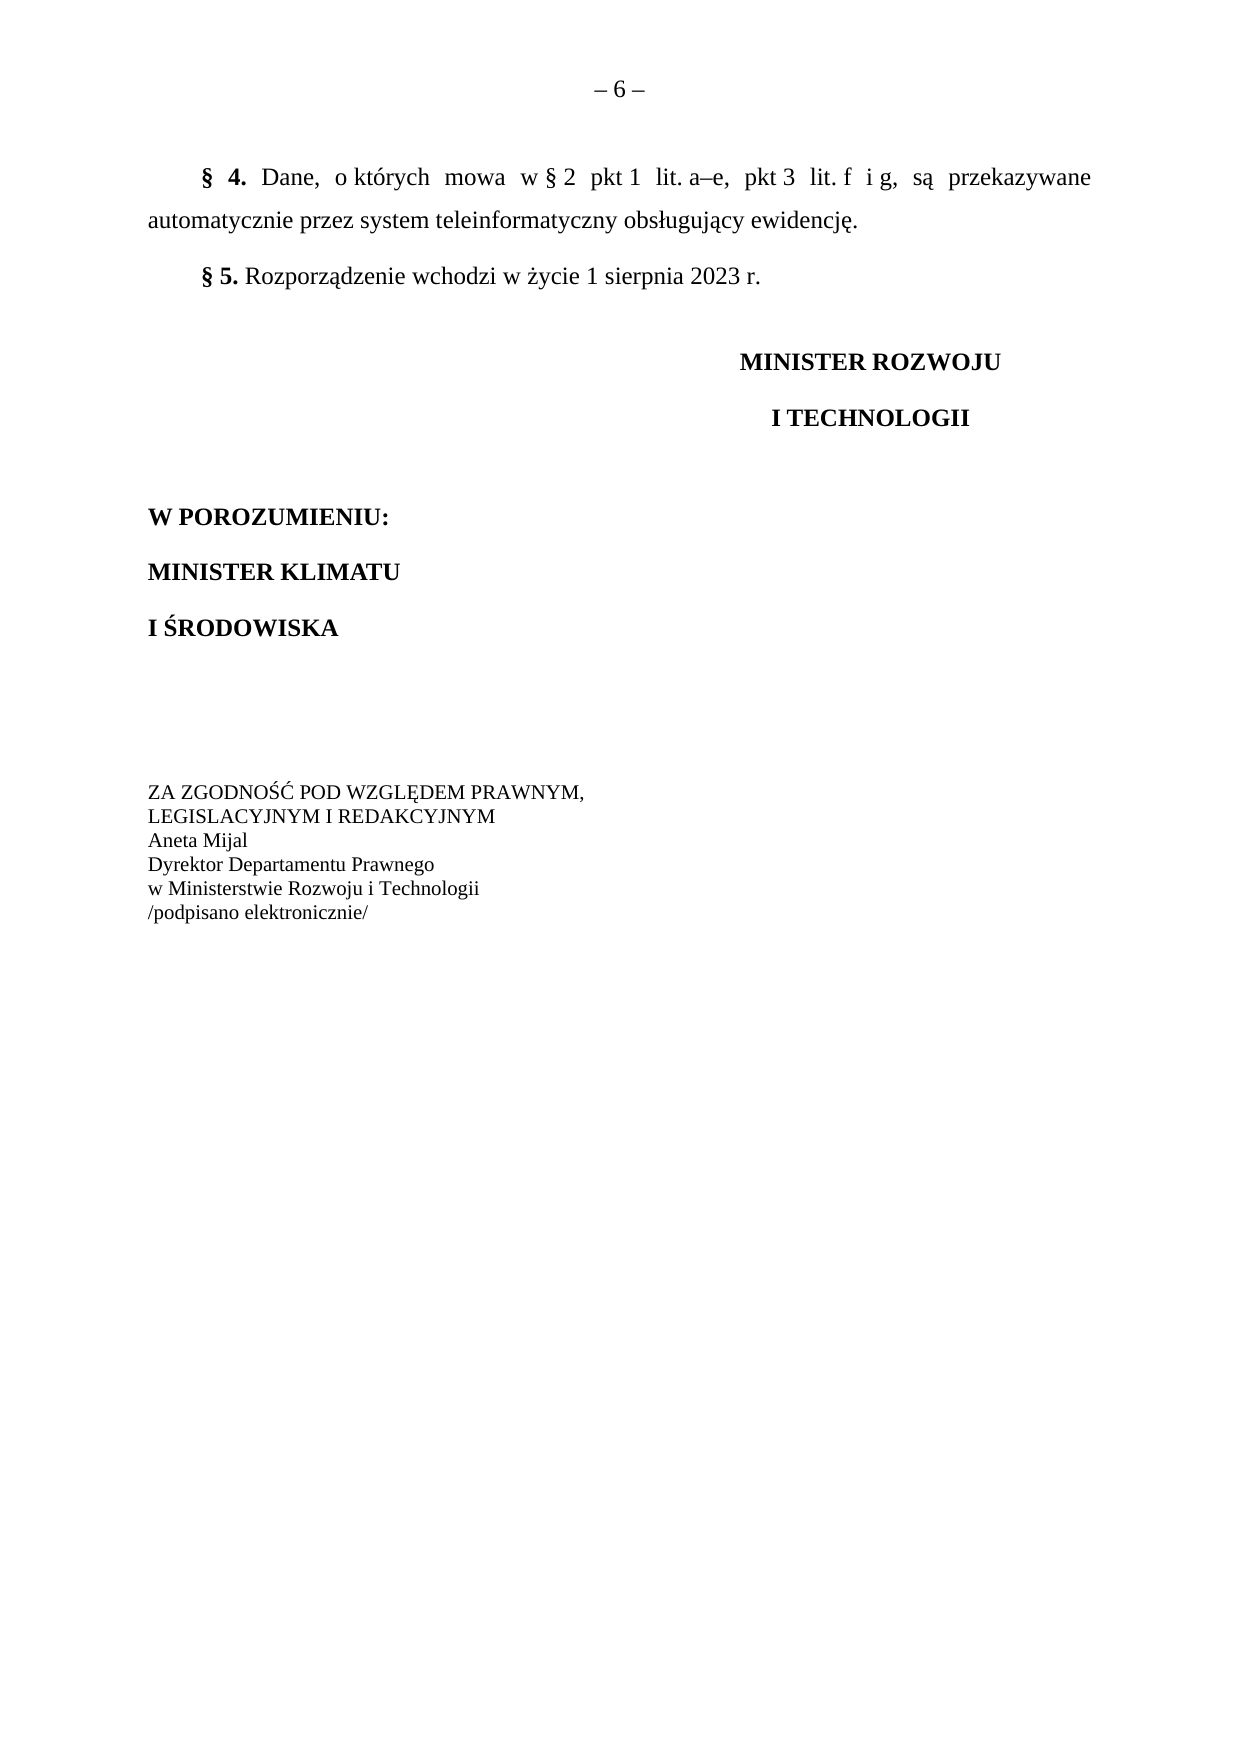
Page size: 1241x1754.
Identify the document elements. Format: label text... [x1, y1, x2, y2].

text MINISTER KLIMATU [148, 557, 589, 586]
text LEGISLACYJNYM I REDAKCYJNYM [148, 804, 1091, 828]
text § 5. Rozporządzenie wchodzi w życie 1 sierpnia 2023 r. [148, 261, 1091, 290]
text Dyrektor Departamentu Prawnego [148, 852, 1091, 876]
text I ŚRODOWISKA [148, 613, 589, 642]
text ZA ZGODNOŚĆ POD WZGLĘDEM PRAWNYM, [148, 780, 1091, 804]
text w Ministerstwie Rozwoju i Technologii [148, 876, 1091, 900]
text MINISTER ROZWOJU [650, 347, 1091, 376]
text Aneta Mijal [148, 828, 1091, 852]
text § 4. Dane, o których mowa w § 2 pkt 1 lit. a–e, pkt 3 lit. f i g, są przekazywane automatycznie przez system teleinformatyczny obsługujący ewidencję. [148, 162, 1091, 234]
text i technologii [650, 403, 1091, 432]
text /podpisano elektronicznie/ [148, 900, 1091, 924]
text W porozumieniu: [148, 502, 589, 531]
